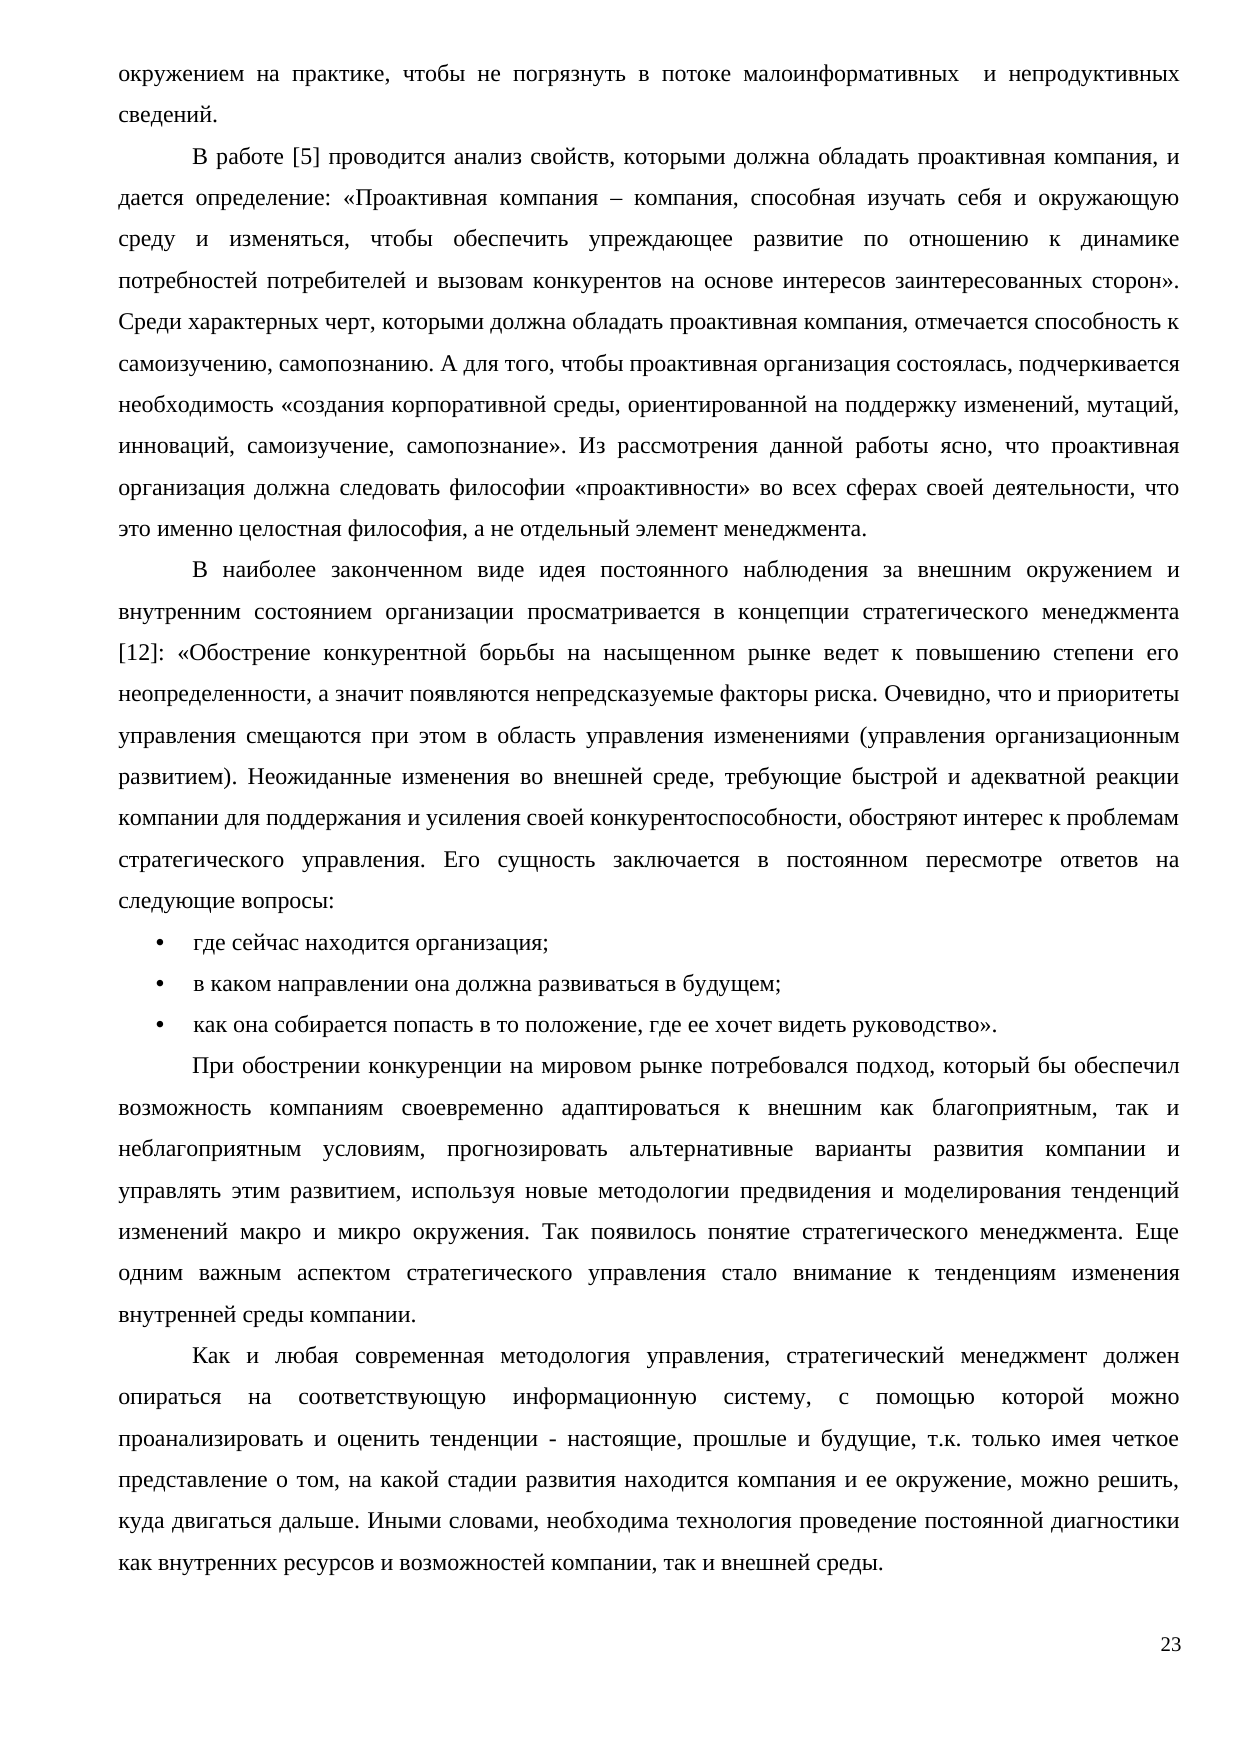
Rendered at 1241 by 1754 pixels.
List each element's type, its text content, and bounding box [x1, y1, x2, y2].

text При обострении конкуренции на мировом рынке потребовался подход, который бы обеспечил возможность компаниям своевременно адаптироваться к внешним как благоприятным, так и неблагоприятным условиям, прогнозировать альтернативные варианты развития компании и управлять этим развитием, используя новые методологии предвидения и моделирования тенденций изменений макро и микро окружения. Так появилось понятие стратегического менеджмента. Еще одним важным аспектом стратегического управления стало внимание к тенденциям изменения внутренней среды компании. [118, 1052, 1181, 1327]
text Как и любая современная методология управления, стратегический менеджмент должен опираться на соответствующую информационную систему, с помощью которой можно проанализировать и оценить тенденции - настоящие, прошлые и будущие, т.к. только имея четкое представление о том, на какой стадии развития находится компания и ее окружение, можно решить, куда двигаться дальше. Иными словами, необходима технология проведение постоянной диагностики как внутренних ресурсов и возможностей компании, так и внешней среды. [118, 1341, 1181, 1575]
list как она собирается попасть в то положение, где ее хочет видеть руководство». [156, 1010, 1181, 1038]
text В работе [5] проводится анализ свойств, которыми должна обладать проактивная компания, и дается определение: «Проактивная компания – компания, способная изучать себя и окружающую среду и изменяться, чтобы обеспечить упреждающее развитие по отношению к динамике потребностей потребителей и вызовам конкурентов на основе интересов заинтересованных сторон». Среди характерных черт, которыми должна обладать проактивная компания, отмечается способность к самоизучению, самопознанию. А для того, чтобы проактивная организация состоялась, подчеркивается необходимость «создания корпоративной среды, ориентированной на поддержку изменений, мутаций, инноваций, самоизучение, самопознание». Из рассмотрения данной работы ясно, что проактивная организация должна следовать философии «проактивности» во всех сферах своей деятельности, что это именно целостная философия, а не отдельный элемент менеджмента. [118, 142, 1181, 542]
list где сейчас находится организация; [156, 927, 1181, 955]
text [118, 59, 1181, 128]
list в каком направлении она должна развиваться в будущем; [156, 969, 1181, 996]
text В наиболее законченном виде идея постоянного наблюдения за внешним окружением и внутренним состоянием организации просматривается в концепции стратегического менеджмента [12]: «Обострение конкурентной борьбы на насыщенном рынке ведет к повышению степени его неопределенности, а значит появляются непредсказуемые факторы риска. Очевидно, что и приоритеты управления смещаются при этом в область управления изменениями (управления организационным развитием). Неожиданные изменения во внешней среде, требующие быстрой и адекватной реакции компании для поддержания и усиления своей конкурентоспособности, обостряют интерес к проблемам стратегического управления. Его сущность заключается в постоянном пересмотре ответов на следующие вопросы: [118, 555, 1181, 914]
